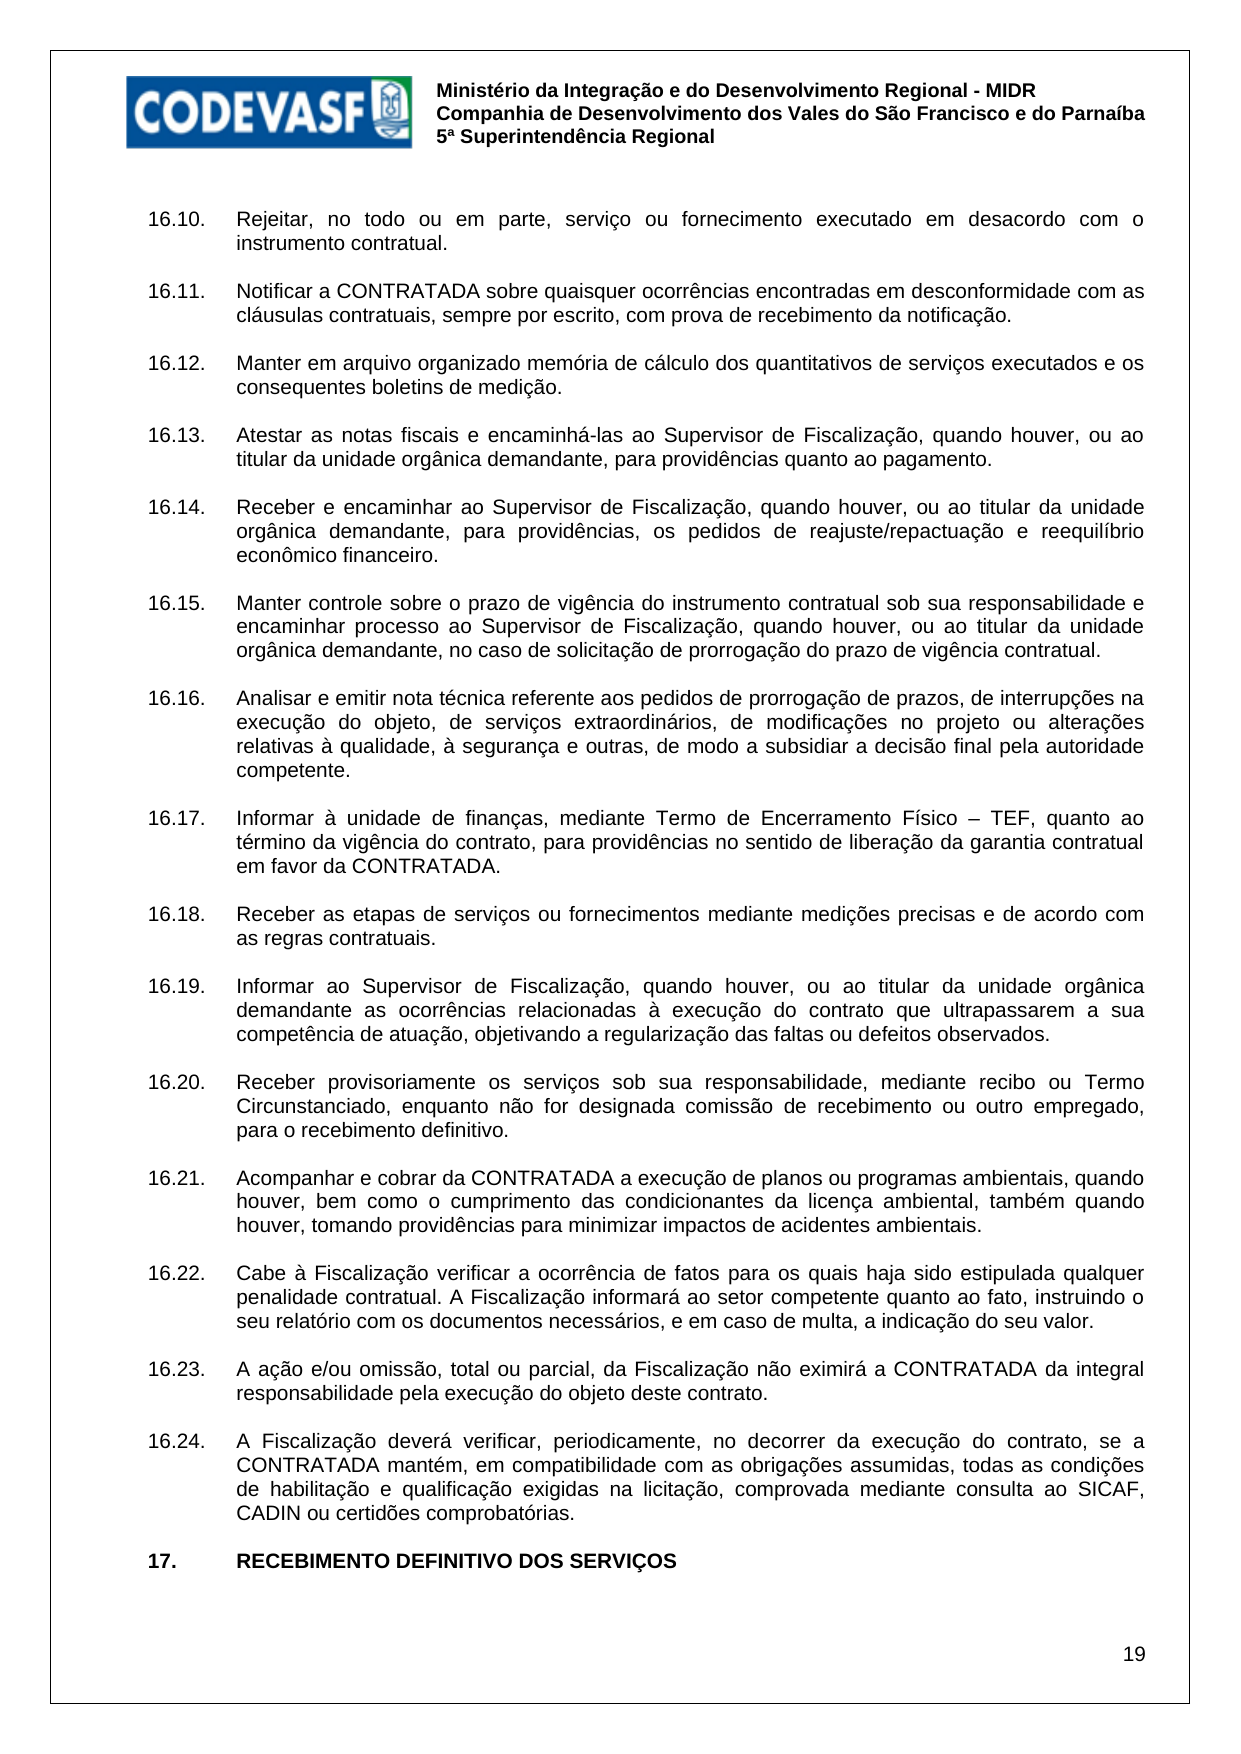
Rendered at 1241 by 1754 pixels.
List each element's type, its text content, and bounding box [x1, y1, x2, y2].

subtitle Receber as etapas de serviços ou fornecimentos mediante medições precisas e de acordo com as regras contratuais. [148, 902, 1146, 950]
subtitle A Fiscalização deverá verificar, periodicamente, no decorrer da execução do contrato, se a CONTRATADA mantém, em compatibilidade com as obrigações assumidas, todas as condições de habilitação e qualificação exigidas na licitação, comprovada mediante consulta ao SICAF, CADIN ou certidões comprobatórias. [148, 1429, 1146, 1525]
subtitle Atestar as notas fiscais e encaminhá-las ao Supervisor de Fiscalização, quando houver, ou ao titular da unidade orgânica demandante, para providências quanto ao pagamento. [148, 423, 1146, 471]
picture [126, 76, 414, 151]
subtitle Receber e encaminhar ao Supervisor de Fiscalização, quando houver, ou ao titular da unidade orgânica demandante, para providências, os pedidos de reajuste/repactuação e reequilíbrio econômico financeiro. [148, 494, 1146, 566]
subtitle Informar ao Supervisor de Fiscalização, quando houver, ou ao titular da unidade orgânica demandante as ocorrências relacionadas à execução do contrato que ultrapassarem a sua competência de atuação, objetivando a regularização das faltas ou defeitos observados. [148, 974, 1146, 1046]
subtitle Cabe à Fiscalização verificar a ocorrência de fatos para os quais haja sido estipulada qualquer penalidade contratual. A Fiscalização informará ao setor competente quanto ao fato, instruindo o seu relatório com os documentos necessários, e em caso de multa, a indicação do seu valor. [148, 1261, 1146, 1333]
subtitle A ação e/ou omissão, total ou parcial, da Fiscalização não eximirá a CONTRATADA da integral responsabilidade pela execução do objeto deste contrato. [148, 1357, 1146, 1405]
subtitle Informar à unidade de finanças, mediante Termo de Encerramento Físico – TEF, quanto ao término da vigência do contrato, para providências no sentido de liberação da garantia contratual em favor da CONTRATADA. [148, 806, 1146, 878]
subtitle RECEBIMENTO DEFINITIVO DOS SERVIÇOS [148, 1549, 1146, 1573]
subtitle Receber provisoriamente os serviços sob sua responsabilidade, mediante recibo ou Termo Circunstanciado, enquanto não for designada comissão de recebimento ou outro empregado, para o recebimento definitivo. [148, 1069, 1146, 1141]
subtitle Notificar a CONTRATADA sobre quaisquer ocorrências encontradas em desconformidade com as cláusulas contratuais, sempre por escrito, com prova de recebimento da notificação. [148, 279, 1146, 327]
subtitle Rejeitar, no todo ou em parte, serviço ou fornecimento executado em desacordo com o instrumento contratual. [148, 207, 1146, 255]
subtitle Manter controle sobre o prazo de vigência do instrumento contratual sob sua responsabilidade e encaminhar processo ao Supervisor de Fiscalização, quando houver, ou ao titular da unidade orgânica demandante, no caso de solicitação de prorrogação do prazo de vigência contratual. [148, 590, 1146, 662]
subtitle Analisar e emitir nota técnica referente aos pedidos de prorrogação de prazos, de interrupções na execução do objeto, de serviços extraordinários, de modificações no projeto ou alterações relativas à qualidade, à segurança e outras, de modo a subsidiar a decisão final pela autoridade competente. [148, 686, 1146, 782]
subtitle Manter em arquivo organizado memória de cálculo dos quantitativos de serviços executados e os consequentes boletins de medição. [148, 351, 1146, 399]
subtitle Acompanhar e cobrar da CONTRATADA a execução de planos ou programas ambientais, quando houver, bem como o cumprimento das condicionantes da licença ambiental, também quando houver, tomando providências para minimizar impactos de acidentes ambientais. [148, 1165, 1146, 1237]
